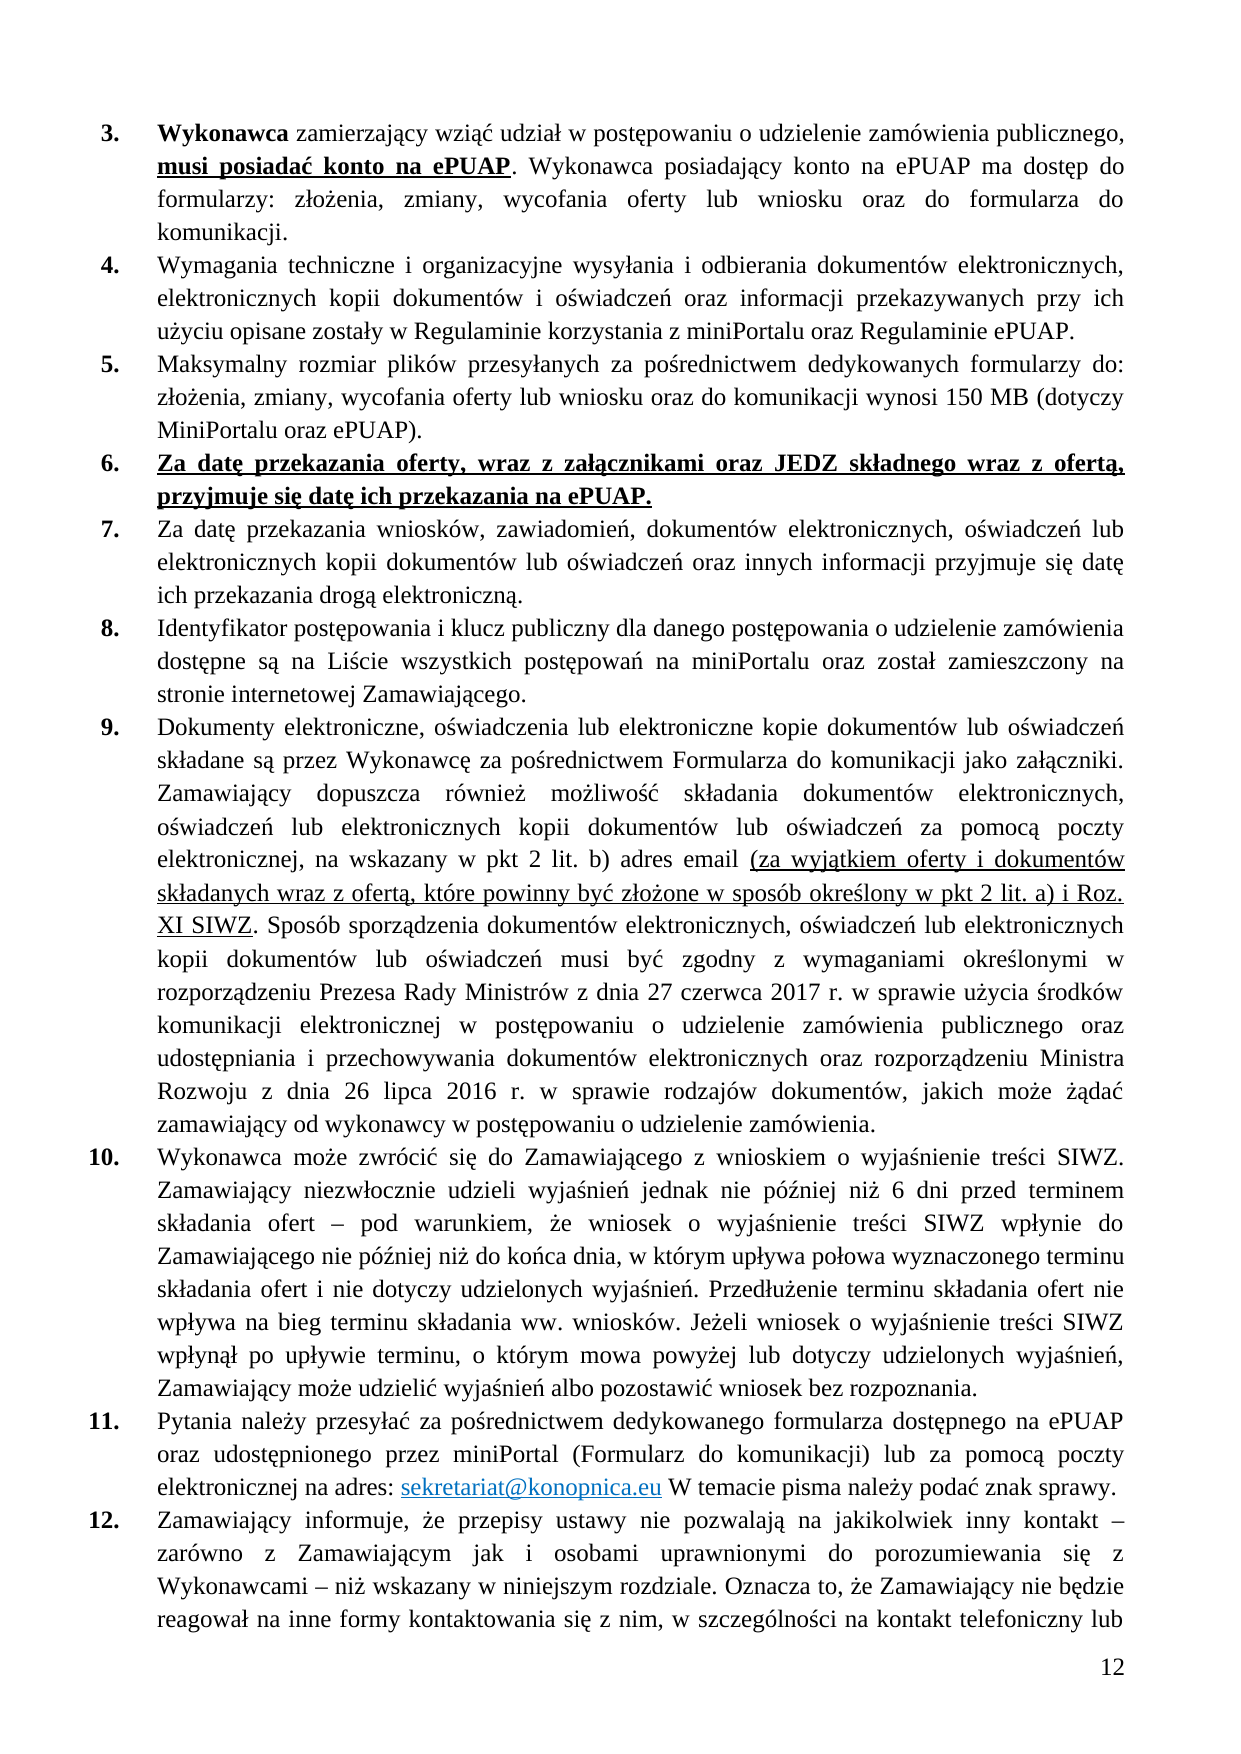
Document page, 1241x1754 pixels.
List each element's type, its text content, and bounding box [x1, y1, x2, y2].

list Dokumenty elektroniczne, oświadczenia lub elektroniczne kopie dokumentów lub oświadczeń składane są przez Wykonawcę za pośrednictwem Formularza do komunikacji jako załączniki. Zamawiający dopuszcza również możliwość składania dokumentów elektronicznych, oświadczeń lub elektronicznych kopii dokumentów lub oświadczeń za pomocą poczty elektronicznej, na wskazany w pkt 2 lit. b) adres email (za wyjątkiem oferty i dokumentów składanych wraz z ofertą, które powinny być złożone w sposób określony w pkt 2 lit. a) i Roz. XI SIWZ. Sposób sporządzenia dokumentów elektronicznych, oświadczeń lub elektronicznych kopii dokumentów lub oświadczeń musi być zgodny z wymaganiami określonymi w rozporządzeniu Prezesa Rady Ministrów z dnia w sprawie użycia środków komunikacji elektronicznej w postępowaniu o udzielenie zamówienia publicznego oraz udostępniania i przechowywania dokumentów elektronicznych oraz rozporządzeniu Ministra Rozwoju z dnia w sprawie rodzajów dokumentów, jakich może żądać zamawiający od wykonawcy w postępowaniu o udzielenie zamówienia. [119, 712, 1125, 1137]
list Za datę przekazania oferty, wraz z załącznikami oraz JEDZ składnego wraz z ofertą, przyjmuje się datę ich przekazania na ePUAP. [119, 448, 1125, 510]
list Maksymalny rozmiar plików przesyłanych za pośrednictwem dedykowanych formularzy do: złożenia, zmiany, wycofania oferty lub wniosku oraz do komunikacji wynosi 150 MB (dotyczy MiniPortalu oraz ePUAP). [119, 349, 1125, 444]
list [119, 1505, 1125, 1633]
list Wykonawca zamierzający wziąć udział w postępowaniu o udzielenie zamówienia publicznego, musi posiadać konto na ePUAP. Wykonawca posiadający konto na ePUAP ma dostęp do formularzy: złożenia, zmiany, wycofania oferty lub wniosku oraz do formularza do komunikacji. [119, 118, 1125, 246]
list Wykonawca może zwrócić się do Zamawiającego z wnioskiem o wyjaśnienie treści SIWZ. Zamawiający niezwłocznie udzieli wyjaśnień jednak nie później niż 6 dni przed terminem składania ofert – pod warunkiem, że wniosek o wyjaśnienie treści SIWZ wpłynie do Zamawiającego nie później niż do końca dnia, w którym upływa połowa wyznaczonego terminu składania ofert i nie dotyczy udzielonych wyjaśnień. Przedłużenie terminu składania ofert nie wpływa na bieg terminu składania ww. wniosków. Jeżeli wniosek o wyjaśnienie treści SIWZ wpłynął po upływie terminu, o którym mowa powyżej lub dotyczy udzielonych wyjaśnień, Zamawiający może udzielić wyjaśnień albo pozostawić wniosek bez rozpoznania. [119, 1142, 1125, 1402]
list Za datę przekazania wniosków, zawiadomień, dokumentów elektronicznych, oświadczeń lub elektronicznych kopii dokumentów lub oświadczeń oraz innych informacji przyjmuje się datę ich przekazania drogą elektroniczną. [119, 514, 1125, 609]
list Identyfikator postępowania i klucz publiczny dla danego postępowania o udzielenie zamówienia dostępne są na Liście wszystkich postępowań na miniPortalu oraz został zamieszczony na stronie internetowej Zamawiającego. [119, 613, 1125, 708]
list Wymagania techniczne i organizacyjne wysyłania i odbierania dokumentów elektronicznych, elektronicznych kopii dokumentów i oświadczeń oraz informacji przekazywanych przy ich użyciu opisane zostały w Regulaminie korzystania z miniPortalu oraz Regulaminie ePUAP. [119, 250, 1125, 345]
list Pytania należy przesyłać za pośrednictwem dedykowanego formularza dostępnego na ePUAP oraz udostępnionego przez miniPortal (Formularz do komunikacji) lub za pomocą poczty elektronicznej na adres: sekretariat@konopnica.eu W temacie pisma należy podać znak sprawy. [119, 1406, 1125, 1501]
